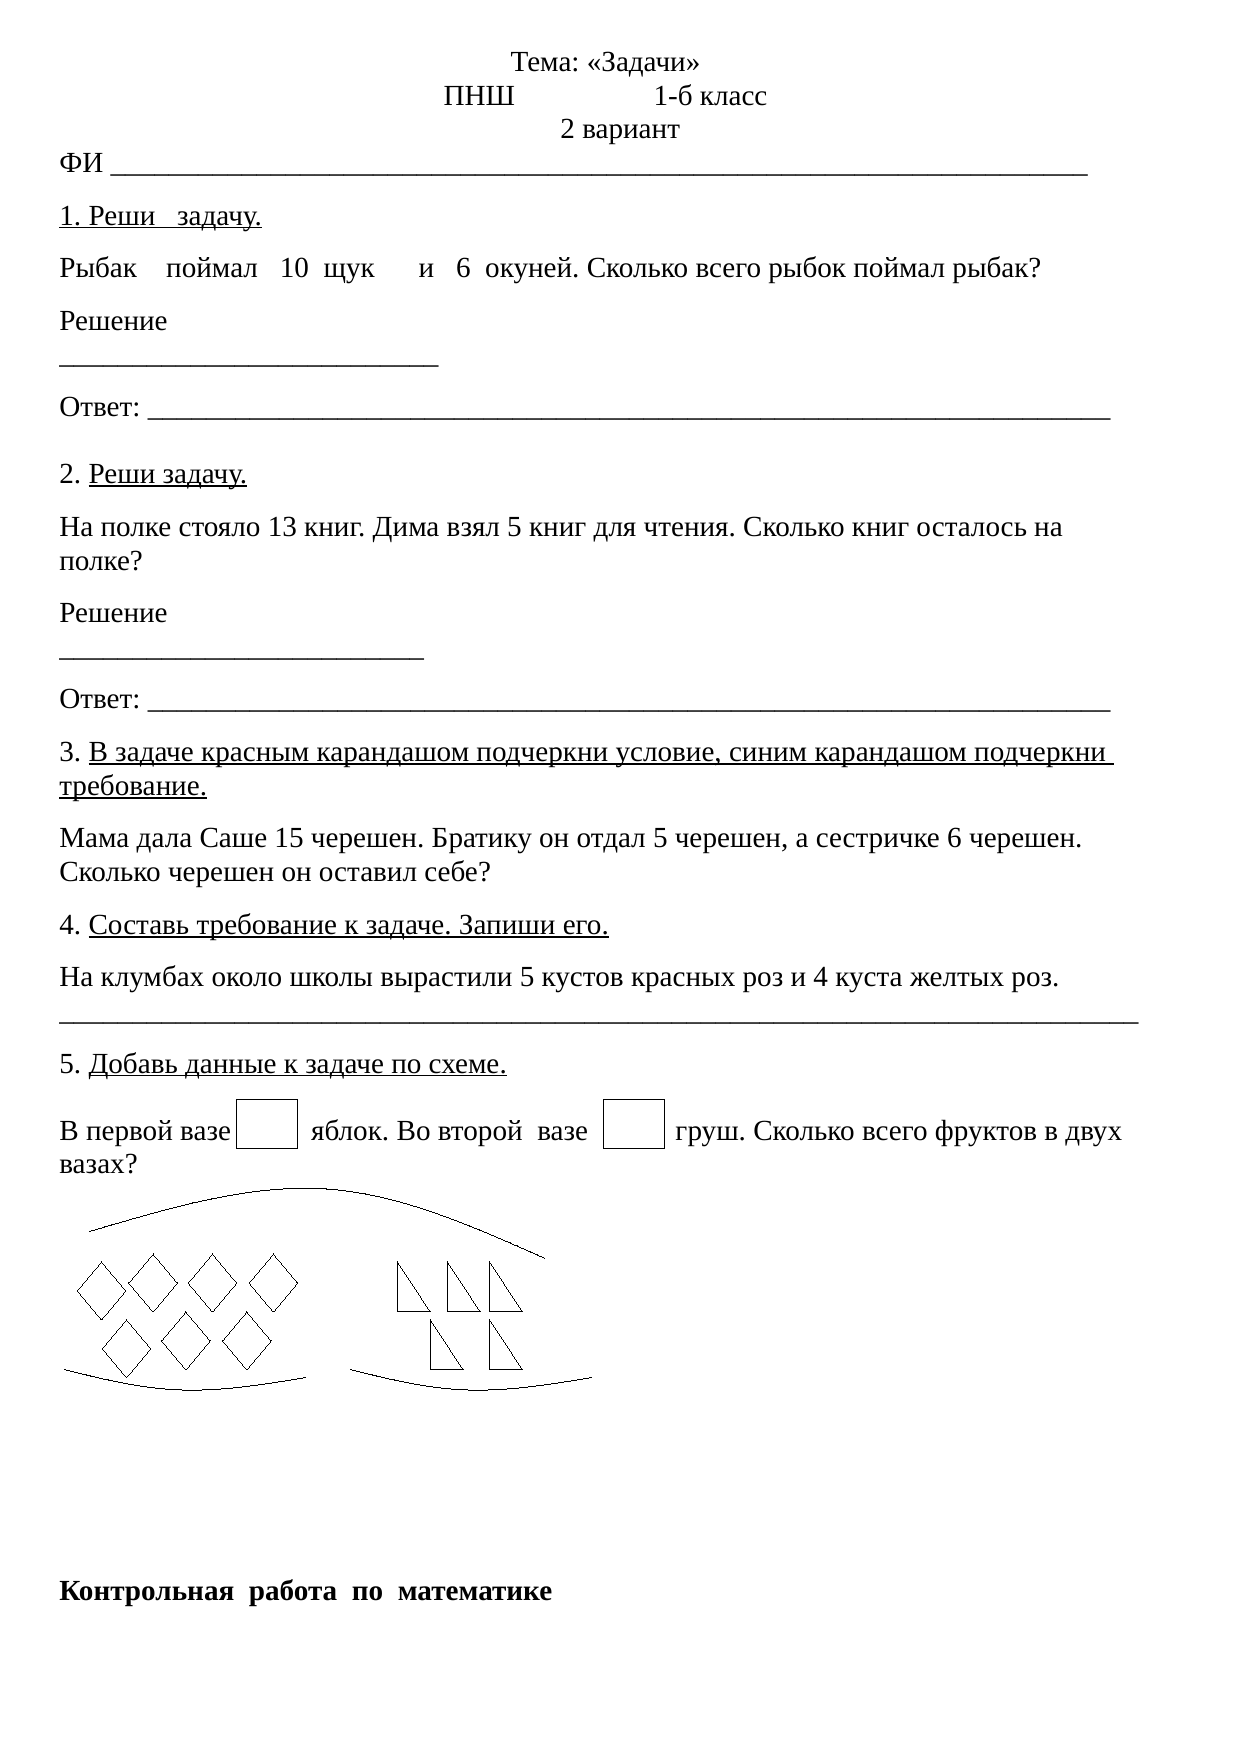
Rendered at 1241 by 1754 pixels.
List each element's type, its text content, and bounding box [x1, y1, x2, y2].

text Решение [59, 303, 1152, 337]
text Мама дала Саше 15 черешен. Братику он отдал 5 черешен, а сестричке 6 черешен. Сколько черешен он оставил себе? [59, 821, 1152, 888]
text __________________________ [59, 337, 1152, 370]
text __________________________________________________________________________ [59, 993, 1152, 1027]
text 3. В задаче красным карандашом подчеркни условие, синим карандашом подчеркни требование. [59, 734, 1152, 801]
text ФИ ___________________________________________________________________ [59, 145, 1152, 178]
text 4. Составь требование к задаче. Запиши его. [59, 907, 1152, 940]
text Рыбак поймал 10 щук и 6 окуней. Сколько всего рыбок поймал рыбак? [59, 250, 1152, 284]
text 2 вариант [59, 111, 1152, 145]
text 1. Реши задачу. [59, 198, 1152, 231]
text Ответ: __________________________________________________________________ [59, 389, 1152, 423]
text Тема: «Задачи» [59, 44, 1152, 78]
text Контрольная работа по математике [59, 1573, 1152, 1606]
text Решение [59, 595, 1152, 629]
text На полке стояло 13 книг. Дима взял 5 книг для чтения. Сколько книг осталось на полке? [59, 509, 1152, 576]
text 2. Реши задачу. [59, 456, 1152, 490]
text _________________________ [59, 629, 1152, 662]
text ПНШ 1-б класс [59, 78, 1152, 111]
text 5. Добавь данные к задаче по схеме. [59, 1046, 1152, 1079]
text На клумбах около школы вырастили 5 кустов красных роз и 4 куста желтых роз. [59, 959, 1152, 993]
text Ответ: __________________________________________________________________ [59, 682, 1152, 715]
text В первой вазе яблок. Во второй вазе груш. Сколько всего фруктов в двух вазах? [59, 1113, 1152, 1180]
